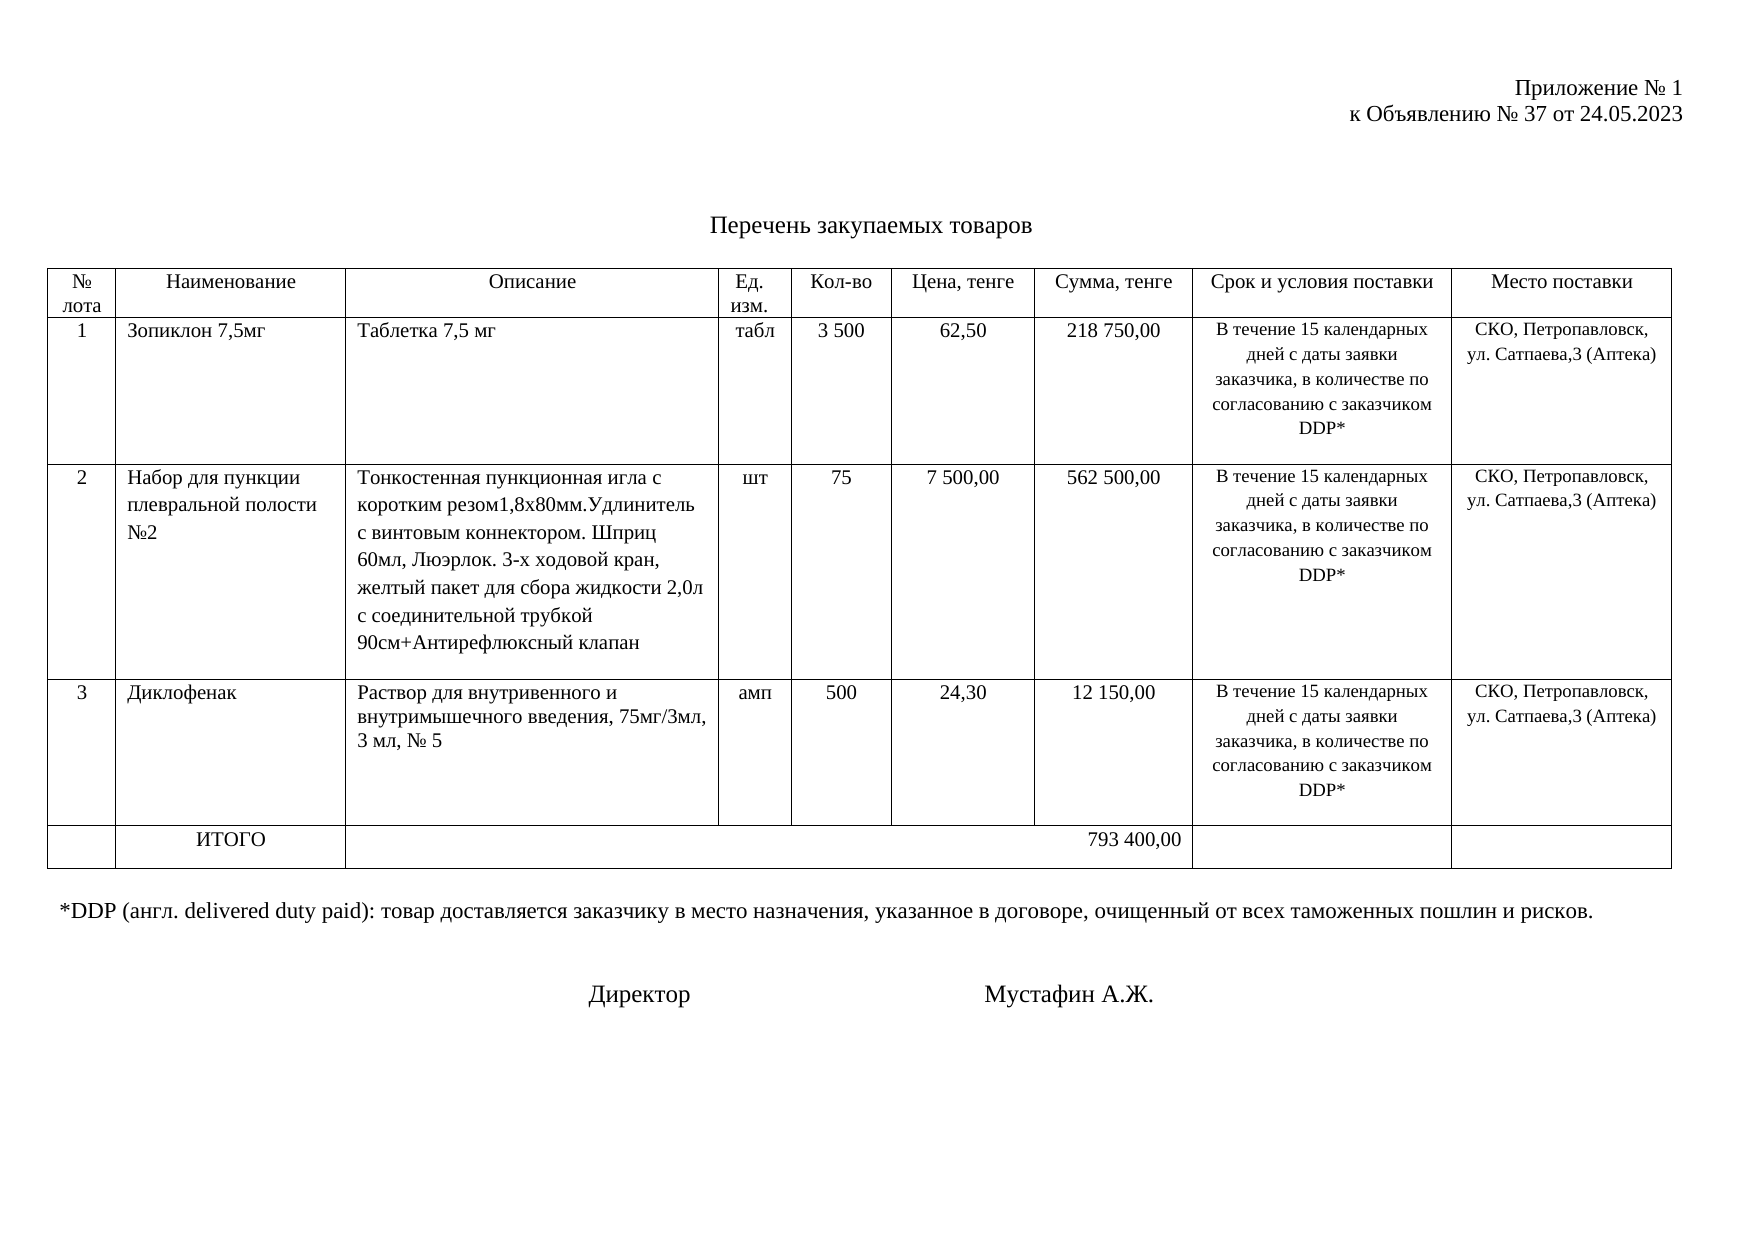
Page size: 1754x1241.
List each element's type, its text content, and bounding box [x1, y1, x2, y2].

table_cell 12 150,00 [1035, 680, 1192, 825]
table_cell 75 [792, 465, 891, 679]
text Перечень закупаемых товаров [59, 210, 1683, 239]
table_header Ед. изм. [719, 269, 791, 317]
table_cell Диклофенак [116, 680, 345, 825]
table_cell 2 [48, 465, 115, 679]
table_cell [1193, 826, 1451, 867]
table_cell Зопиклон 7,5мг [116, 318, 345, 463]
table_cell В течение 15 календарных дней с даты заявки заказчика, в количестве по согласованию с заказчиком DDP* [1193, 680, 1451, 825]
table_header Цена, тенге [892, 269, 1034, 317]
table_cell СКО, Петропавловск, ул. Сатпаева,3 (Аптека) [1452, 318, 1671, 463]
table_cell 7 500,00 [892, 465, 1034, 679]
table_cell СКО, Петропавловск, ул. Сатпаева,3 (Аптека) [1452, 680, 1671, 825]
table_cell 1 [48, 318, 115, 463]
table_header Сумма, тенге [1035, 269, 1192, 317]
table_cell 62,50 [892, 318, 1034, 463]
table_cell 24,30 [892, 680, 1034, 825]
table_cell амп [719, 680, 791, 825]
table_cell В течение 15 календарных дней с даты заявки заказчика, в количестве по согласованию с заказчиком DDP* [1193, 465, 1451, 679]
table_cell СКО, Петропавловск, ул. Сатпаева,3 (Аптека) [1452, 465, 1671, 679]
table_header Срок и условия поставки [1193, 269, 1451, 317]
table_header № лота [48, 269, 115, 317]
table_cell 562 500,00 [1035, 465, 1192, 679]
table_cell Набор для пункции плевральной полости №2 [116, 465, 345, 679]
table_cell [48, 826, 115, 867]
table_cell В течение 15 календарных дней с даты заявки заказчика, в количестве по согласованию с заказчиком DDP* [1193, 318, 1451, 463]
table_cell Раствор для внутривенного и внутримышечного введения, 75мг/3мл, 3 мл, № 5 [346, 680, 718, 825]
table_header Наименование [116, 269, 345, 317]
table_header Описание [346, 269, 718, 317]
table_cell табл [719, 318, 791, 463]
text Приложение № 1 [59, 74, 1683, 100]
table_cell ИТОГО [116, 826, 345, 867]
table_cell Таблетка 7,5 мг [346, 318, 718, 463]
table_cell 793 400,00 [346, 826, 1192, 867]
table_cell 500 [792, 680, 891, 825]
table_header Кол-во [792, 269, 891, 317]
table_cell 3 500 [792, 318, 891, 463]
text *DDP (англ. delivered duty paid): товар доставляется заказчику в место назначения, указанное в договоре, очищенный от всех таможенных пошлин и рисков. [59, 897, 1683, 923]
table_cell 3 [48, 680, 115, 825]
table_cell 218 750,00 [1035, 318, 1192, 463]
table_cell шт [719, 465, 791, 679]
text Директор Мустафин А.Ж. [59, 979, 1683, 1007]
table_cell Тонкостенная пункционная игла с коротким резом1,8х80мм.Удлинитель с винтовым коннектором. Шприц 60мл, Люэрлок. 3-х ходовой кран, желтый пакет для сбора жидкости 2,0л с соединительной трубкой 90см+Антирефлюксный клапан [346, 465, 718, 679]
table_cell [1452, 826, 1671, 867]
table_header Место поставки [1452, 269, 1671, 317]
text к Объявлению № 37 от 24.05.2023 [0, 100, 1683, 127]
